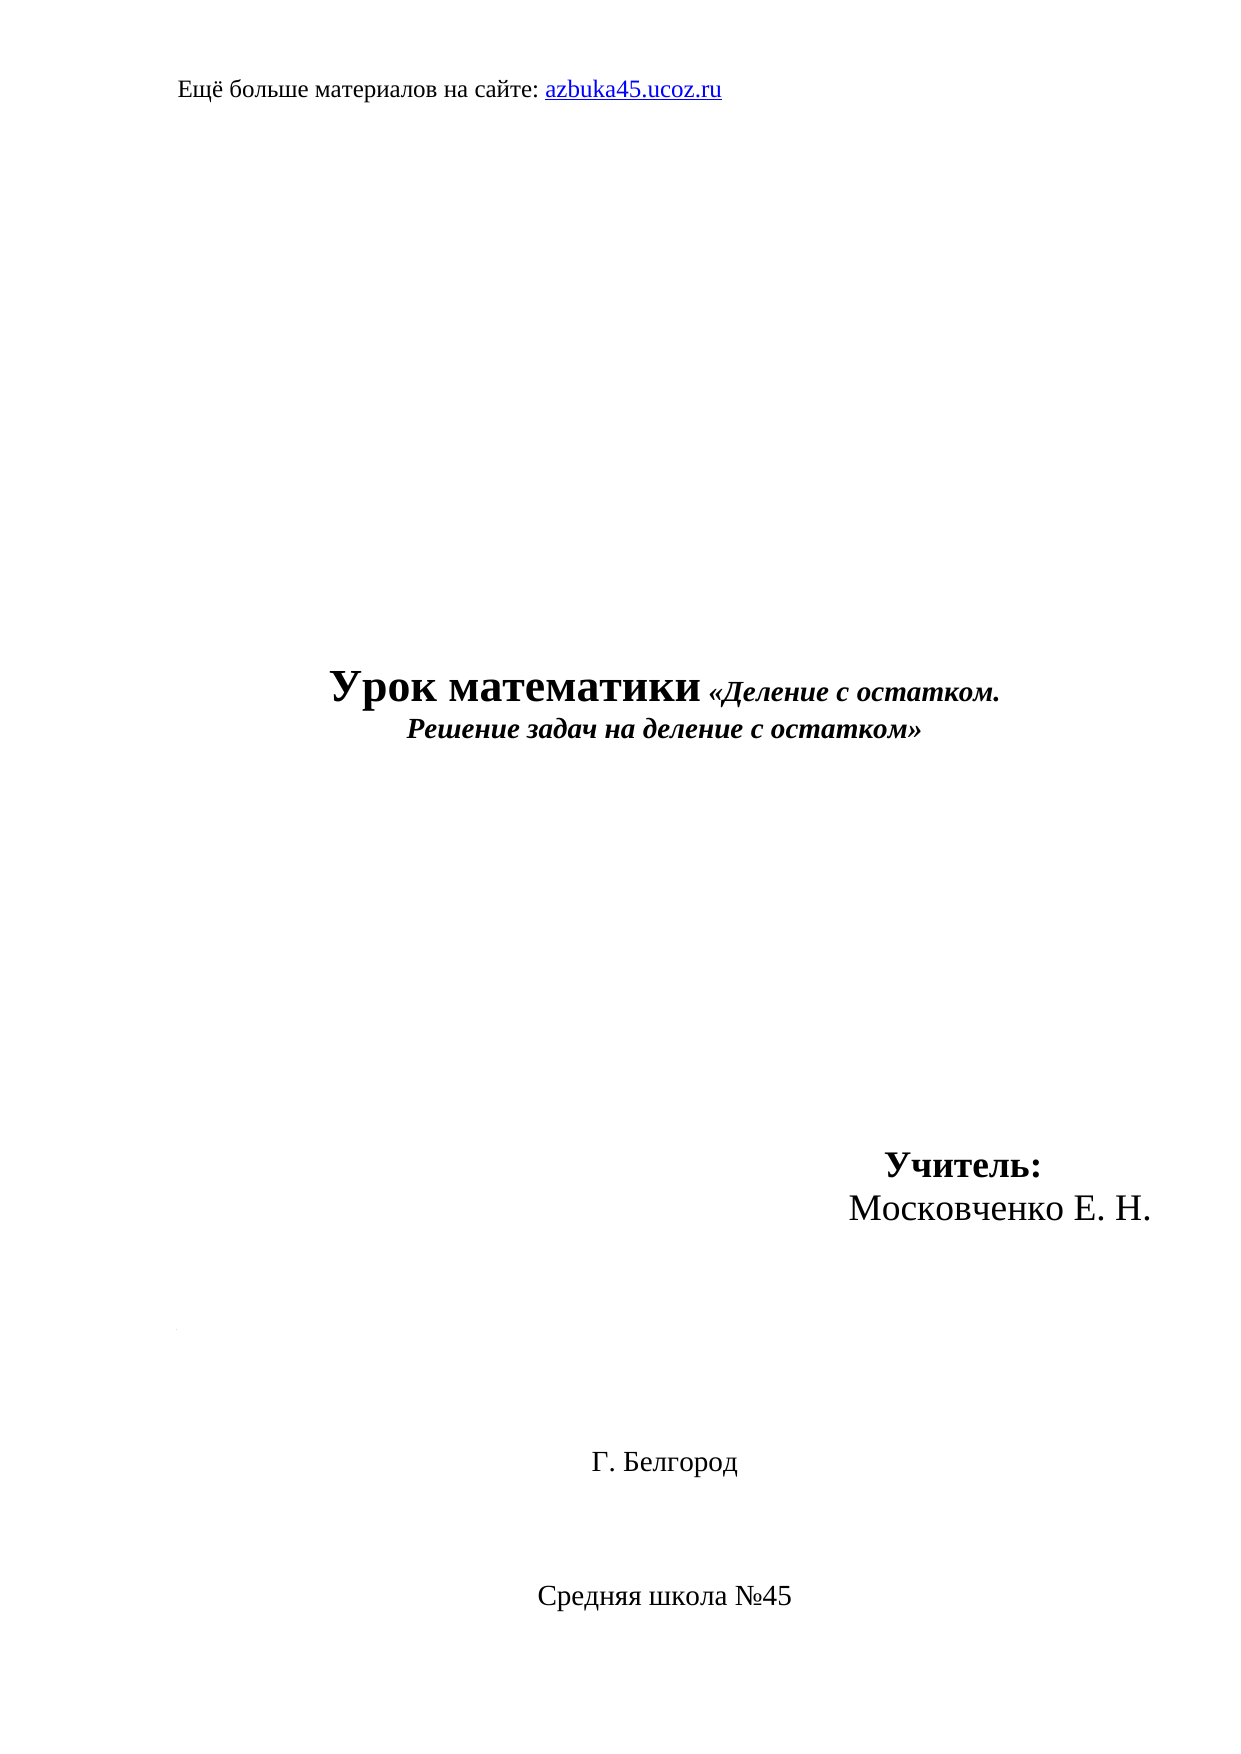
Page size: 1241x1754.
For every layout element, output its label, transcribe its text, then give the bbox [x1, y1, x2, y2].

text Средняя школа №45 [177, 1578, 1152, 1612]
text Г. Белгород [177, 1444, 1152, 1478]
text Учитель: [177, 1142, 1152, 1186]
text Урок математики «Деление с остатком. [177, 658, 1152, 711]
text Решение задач на деление с остатком» [177, 711, 1152, 745]
text Московченко Е. Н. [177, 1186, 1152, 1229]
